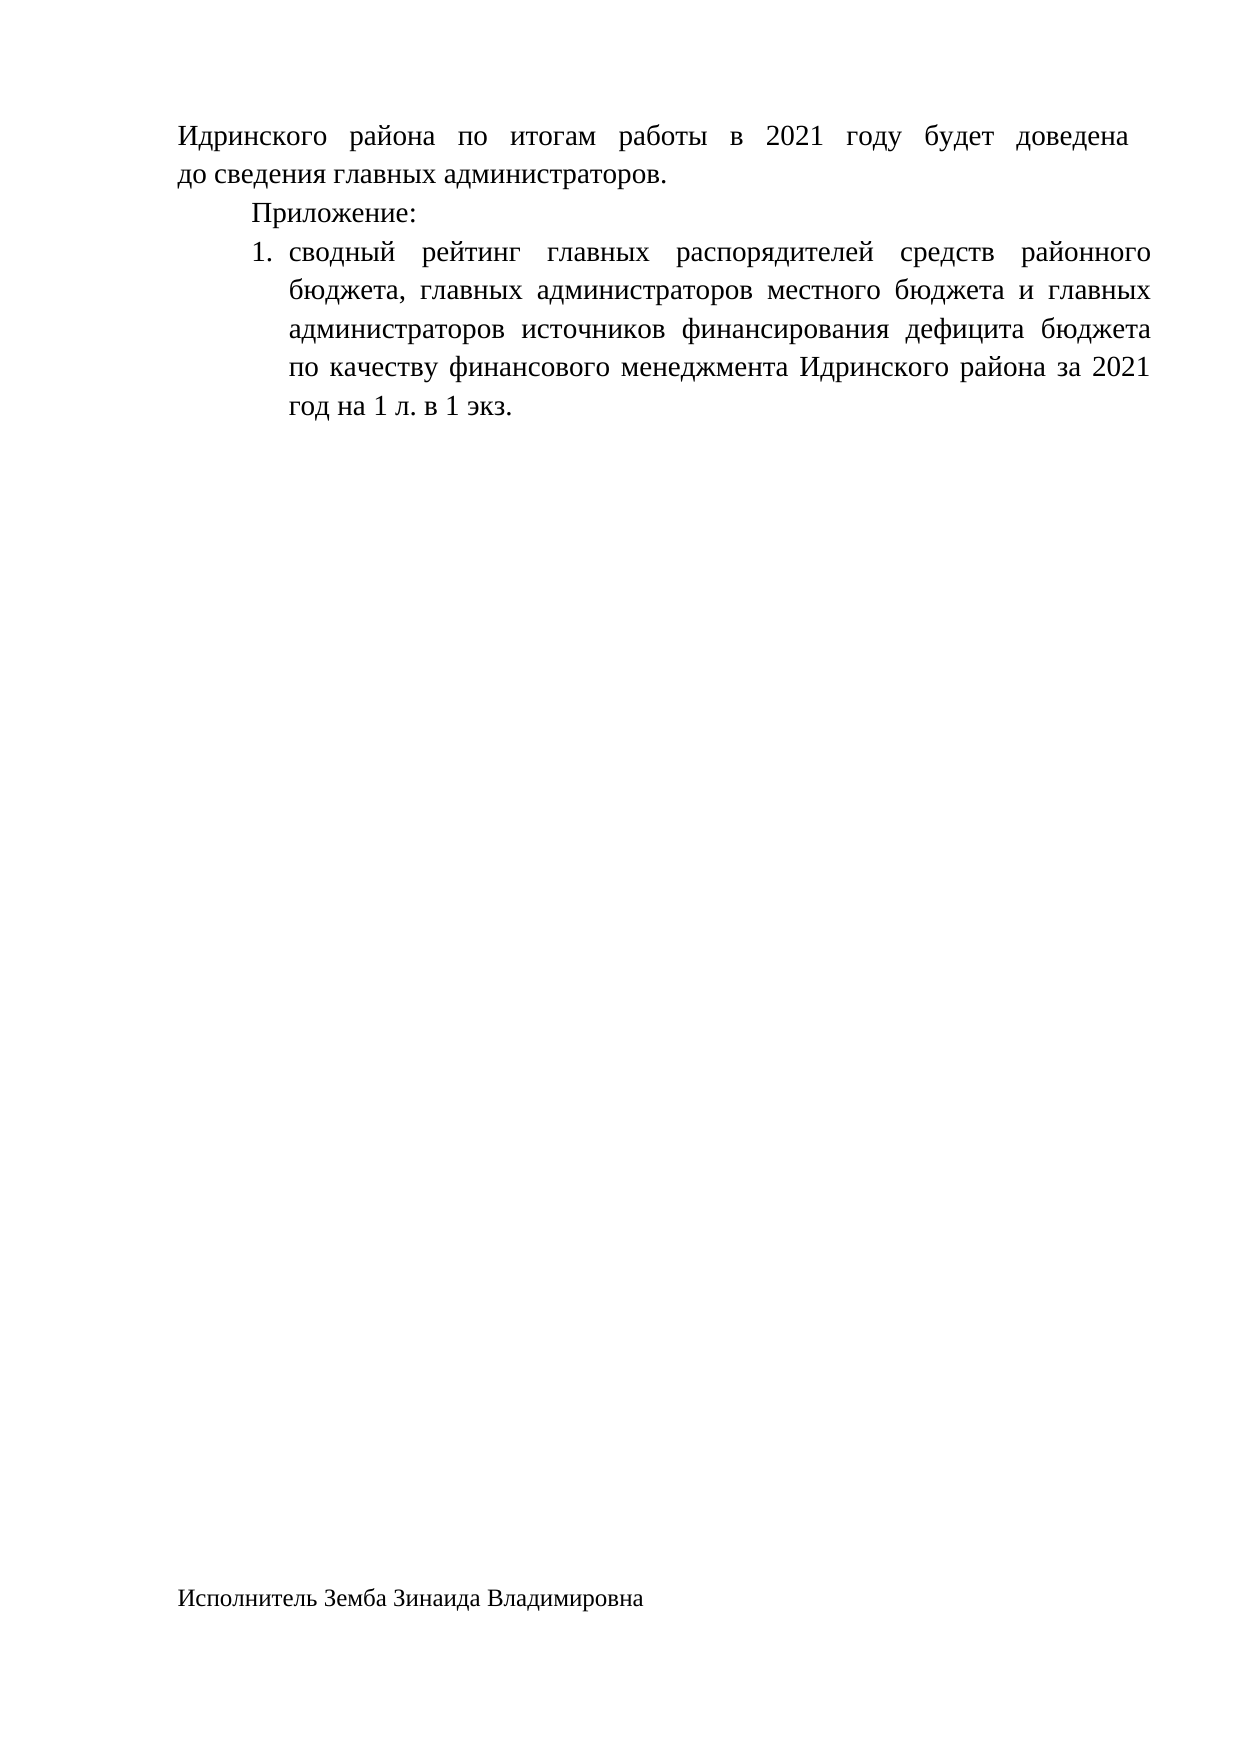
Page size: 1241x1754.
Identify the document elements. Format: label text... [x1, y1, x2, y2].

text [177, 118, 1152, 190]
text Приложение: [177, 195, 1152, 229]
list сводный рейтинг главных распорядителей средств районного бюджета, главных администраторов местного бюджета и главных администраторов источников финансирования дефицита бюджета по качеству финансового менеджмента Идринского района за 2021 год на 1 л. в 1 экз. [251, 234, 1152, 421]
text Исполнитель Земба Зинаида Владимировна [177, 1583, 1152, 1611]
